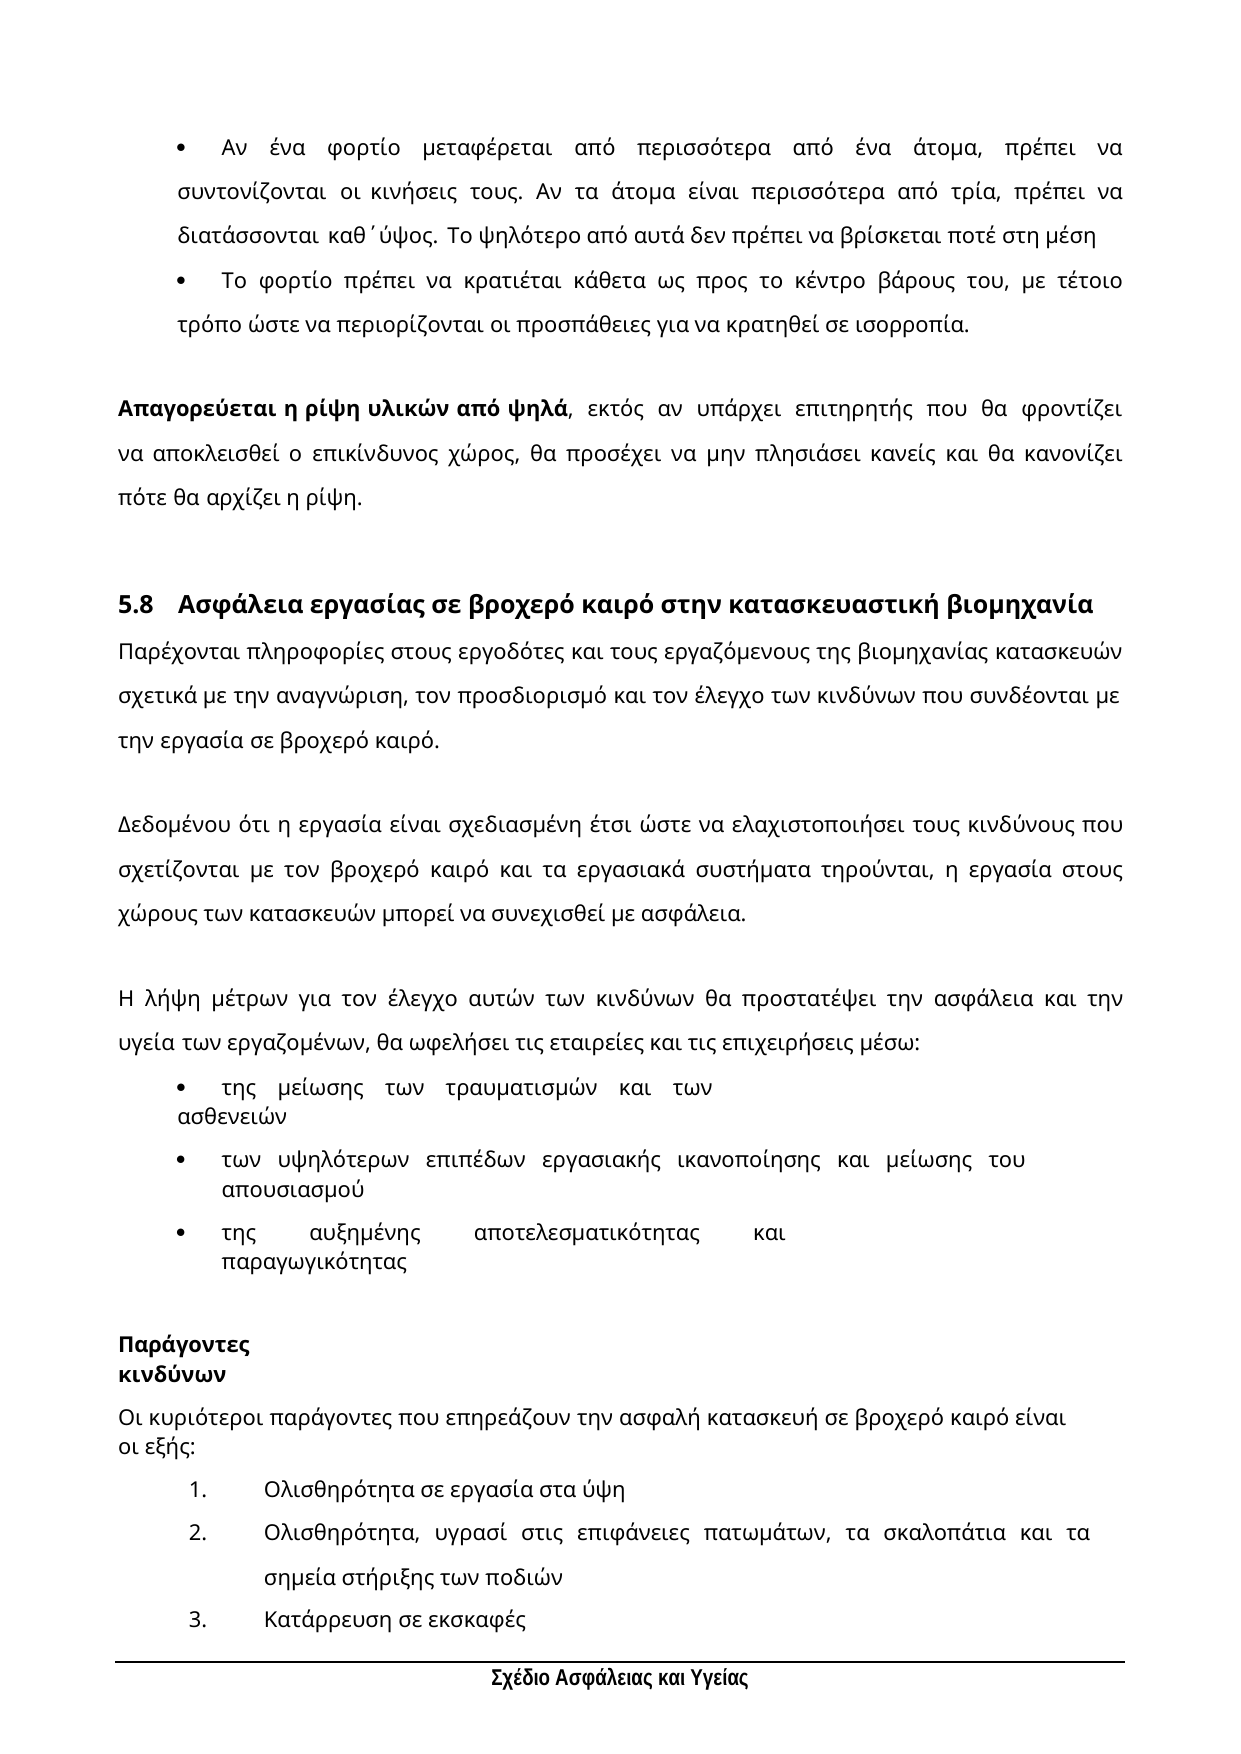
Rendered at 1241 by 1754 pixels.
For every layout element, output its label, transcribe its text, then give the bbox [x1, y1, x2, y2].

text Οι κυριότεροι παράγοντες που επηρεάζουν την ασφαλή κατασκευή σε βροχερό καιρό είναι οι εξής: [118, 1401, 1066, 1461]
text Απαγορεύεται η ρίψη υλικών από ψηλά, εκτός αν υπάρχει επιτηρητής που θα φροντίζει να αποκλεισθεί ο επικίνδυνος χώρος, θα προσέχει να μην πλησιάσει κανείς και θα κανονίζει πότε θα αρχίζει η ρίψη. [118, 393, 1123, 512]
subtitle Παράγοντες κινδύνων [118, 1329, 359, 1388]
list των υψηλότερων επιπέδων εργασιακής ικανοποίησης και μείωσης του απουσιασμού [177, 1144, 1025, 1204]
list Ολισθηρότητα, υγρασί στις επιφάνειες πατωμάτων, τα σκαλοπάτια και τα σημεία στήριξης των ποδιών [189, 1517, 1123, 1592]
list Το φορτίο πρέπει να κρατιέται κάθετα ως προς το κέντρο βάρους του, με τέτοιο τρόπο ώστε να περιορίζονται οι προσπάθειες για να κρατηθεί σε ισορροπία. [177, 265, 1123, 339]
list Κατάρρευση σε εκσκαφές [189, 1607, 1138, 1633]
list Ολισθηρότητα σε εργασία στα ύψη [189, 1474, 1138, 1504]
text Δεδομένου ότι η εργασία είναι σχεδιασμένη έτσι ώστε να ελαχιστοποιήσει τους κινδύνους που σχετίζονται με τον βροχερό καιρό και τα εργασιακά συστήματα τηρούνται, η εργασία στους χώρους των κατασκευών μπορεί να συνεχισθεί με ασφάλεια. [118, 809, 1123, 928]
list της αυξημένης αποτελεσματικότητας και παραγωγικότητας [177, 1217, 785, 1276]
list Αν ένα φορτίο μεταφέρεται από περισσότερα από ένα άτομα, πρέπει να συντονίζονται οι κινήσεις τους. Αν τα άτομα είναι περισσότερα από τρία, πρέπει να διατάσσονται καθ΄ύψος. Το ψηλότερο από αυτά δεν πρέπει να βρίσκεται ποτέ στη μέση [177, 132, 1123, 250]
text Η λήψη μέτρων για τον έλεγχο αυτών των κινδύνων θα προστατέψει την ασφάλεια και την υγεία των εργαζομένων, θα ωφελήσει τις εταιρείες και τις επιχειρήσεις μέσω: [118, 983, 1123, 1057]
list Ασφάλεια εργασίας σε βροχερό καιρό στην κατασκευαστική βιομηχανία Παρέχονται πληροφορίες στους εργοδότες και τους εργαζόμενους της βιομηχανίας κατασκευών σχετικά με την αναγνώριση, τον προσδιορισμό και τον έλεγχο των κινδύνων που συνδέονται με την εργασία σε βροχερό καιρό. [118, 587, 1123, 755]
list της μείωσης των τραυματισμών και των ασθενειών [177, 1072, 713, 1131]
